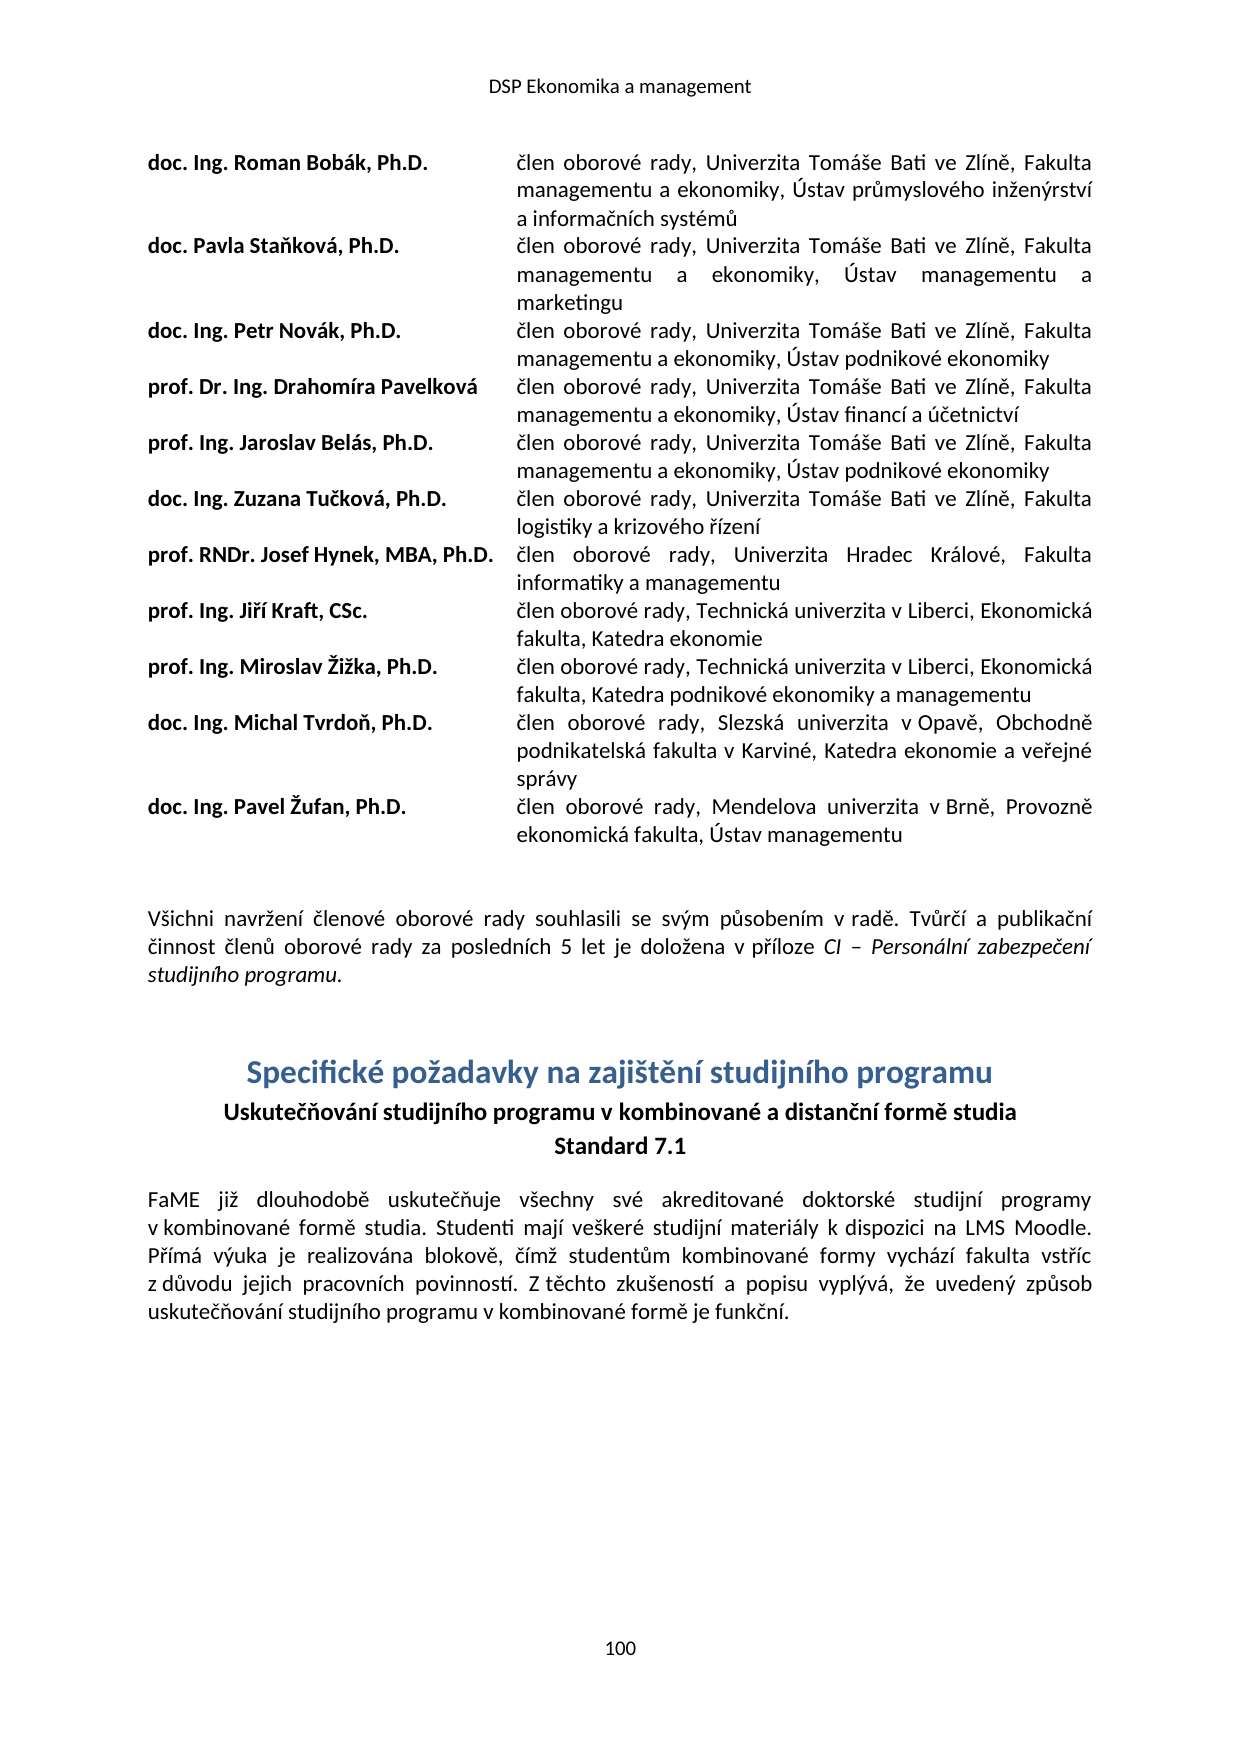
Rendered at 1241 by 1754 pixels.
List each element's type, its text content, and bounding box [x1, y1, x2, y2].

text prof. Ing. Miroslav Žižka, Ph.D. člen oborové rady, Technická univerzita v Liberci, Ekonomická fakulta, Katedra podnikové ekonomiky a managementu [148, 652, 1093, 708]
text doc. Ing. Roman Bobák, Ph.D. člen oborové rady, Univerzita Tomáše Bati ve Zlíně, Fakulta managementu a ekonomiky, Ústav průmyslového inženýrství a informačních systémů [148, 148, 1093, 232]
text prof. Ing. Jiří Kraft, CSc. člen oborové rady, Technická univerzita v Liberci, Ekonomická fakulta, Katedra ekonomie [148, 596, 1093, 652]
subtitle Standard 7.1 [148, 1130, 1093, 1161]
text doc. Pavla Staňková, Ph.D. člen oborové rady, Univerzita Tomáše Bati ve Zlíně, Fakulta managementu a ekonomiky, Ústav managementu a marketingu [148, 232, 1093, 316]
subtitle Uskutečňování studijního programu v kombinované a distanční formě studia [148, 1096, 1093, 1126]
text prof. Dr. Ing. Drahomíra Pavelková člen oborové rady, Univerzita Tomáše Bati ve Zlíně, Fakulta managementu a ekonomiky, Ústav financí a účetnictví [148, 372, 1093, 428]
text doc. Ing. Petr Novák, Ph.D. člen oborové rady, Univerzita Tomáše Bati ve Zlíně, Fakulta managementu a ekonomiky, Ústav podnikové ekonomiky [148, 316, 1093, 372]
text doc. Ing. Zuzana Tučková, Ph.D. člen oborové rady, Univerzita Tomáše Bati ve Zlíně, Fakulta logistiky a krizového řízení [148, 484, 1093, 540]
text doc. Ing. Pavel Žufan, Ph.D. člen oborové rady, Mendelova univerzita v Brně, Provozně ekonomická fakulta, Ústav managementu [148, 792, 1093, 848]
text prof. RNDr. Josef Hynek, MBA, Ph.D. člen oborové rady, Univerzita Hradec Králové, Fakulta informatiky a managementu [148, 540, 1093, 596]
subtitle Specifické požadavky na zajištění studijního programu [148, 1051, 1093, 1091]
text prof. Ing. Jaroslav Belás, Ph.D. člen oborové rady, Univerzita Tomáše Bati ve Zlíně, Fakulta managementu a ekonomiky, Ústav podnikové ekonomiky [148, 428, 1093, 484]
text doc. Ing. Michal Tvrdoň, Ph.D. člen oborové rady, Slezská univerzita v Opavě, Obchodně podnikatelská fakulta v Karviné, Katedra ekonomie a veřejné správy [148, 708, 1093, 792]
text FaME již dlouhodobě uskutečňuje všechny své akreditované doktorské studijní programy v kombinované formě studia. Studenti mají veškeré studijní materiály k dispozici na LMS Moodle. Přímá výuka je realizována blokově, čímž studentům kombinované formy vychází fakulta vstříc z důvodu jejich pracovních povinností. Z těchto zkušeností a popisu vyplývá, že uvedený způsob uskutečňování studijního programu v kombinované formě je funkční. [148, 1185, 1093, 1325]
text Všichni navržení členové oborové rady souhlasili se svým působením v radě. Tvůrčí a publikační činnost členů oborové rady za posledních 5 let je doložena v příloze CI – Personální zabezpečení studijního programu. [148, 904, 1093, 988]
